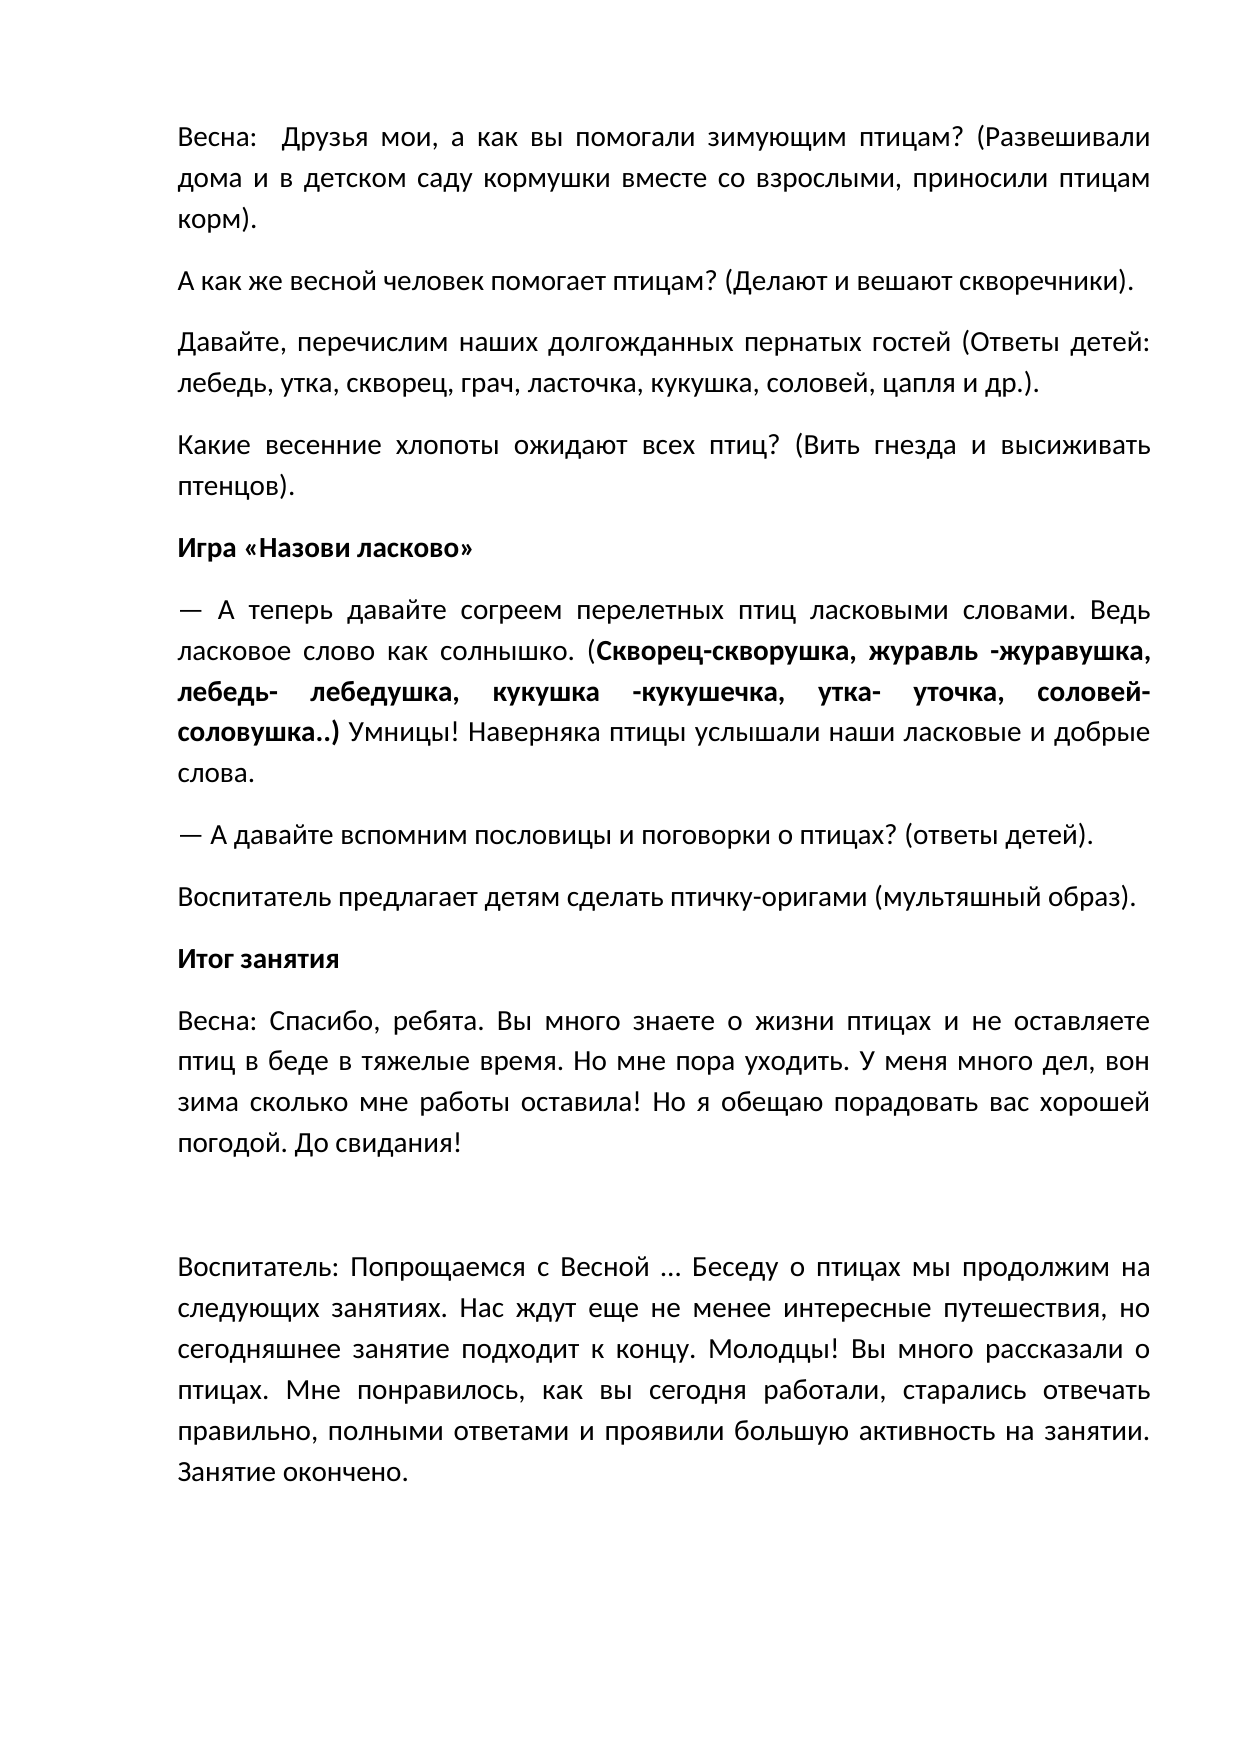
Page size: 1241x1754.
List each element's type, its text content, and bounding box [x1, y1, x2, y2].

text Какие весенние хлопоты ожидают всех птиц? (Вить гнезда и высиживать птенцов). [177, 426, 1152, 503]
text — А теперь давайте согреем перелетных птиц ласковыми словами. Ведь ласковое слово как солнышко. (Скворец-скворушка, журавль -журавушка, лебедь- лебедушка, кукушка -кукушечка, утка- уточка, соловей- соловушка..) Умницы! Наверняка птицы услышали наши ласковые и добрые слова. [177, 591, 1152, 790]
text Весна: Друзья мои, а как вы помогали зимующим птицам? (Развешивали дома и в детском саду кормушки вместе со взрослыми, приносили птицам корм). [177, 118, 1152, 236]
text Воспитатель: Попрощаемся с Весной … Беседу о птицах мы продолжим на следующих занятиях. Нас ждут еще не менее интересные путешествия, но сегодняшнее занятие подходит к концу. Молодцы! Вы много рассказали о птицах. Мне понравилось, как вы сегодня работали, старались отвечать правильно, полными ответами и проявили большую активность на занятии. Занятие окончено. [177, 1248, 1152, 1488]
text Воспитатель предлагает детям сделать птичку-оригами (мультяшный образ). [177, 878, 1152, 914]
text Весна: Спасибо, ребята. Вы много знаете о жизни птицах и не оставляете птиц в беде в тяжелые время. Но мне пора уходить. У меня много дел, вон зима сколько мне работы оставила! Но я обещаю порадовать вас хорошей погодой. До свидания! [177, 1002, 1152, 1160]
text А как же весной человек помогает птицам? (Делают и вешают скворечники). [177, 262, 1152, 297]
text Игра «Назови ласково» [177, 529, 1152, 564]
text Итог занятия [177, 940, 1152, 975]
text — А давайте вспомним пословицы и поговорки о птицах? (ответы детей). [177, 816, 1152, 852]
text Давайте, перечислим наших долгожданных пернатых гостей (Ответы детей: лебедь, утка, скворец, грач, ласточка, кукушка, соловей, цапля и др.). [177, 323, 1152, 400]
